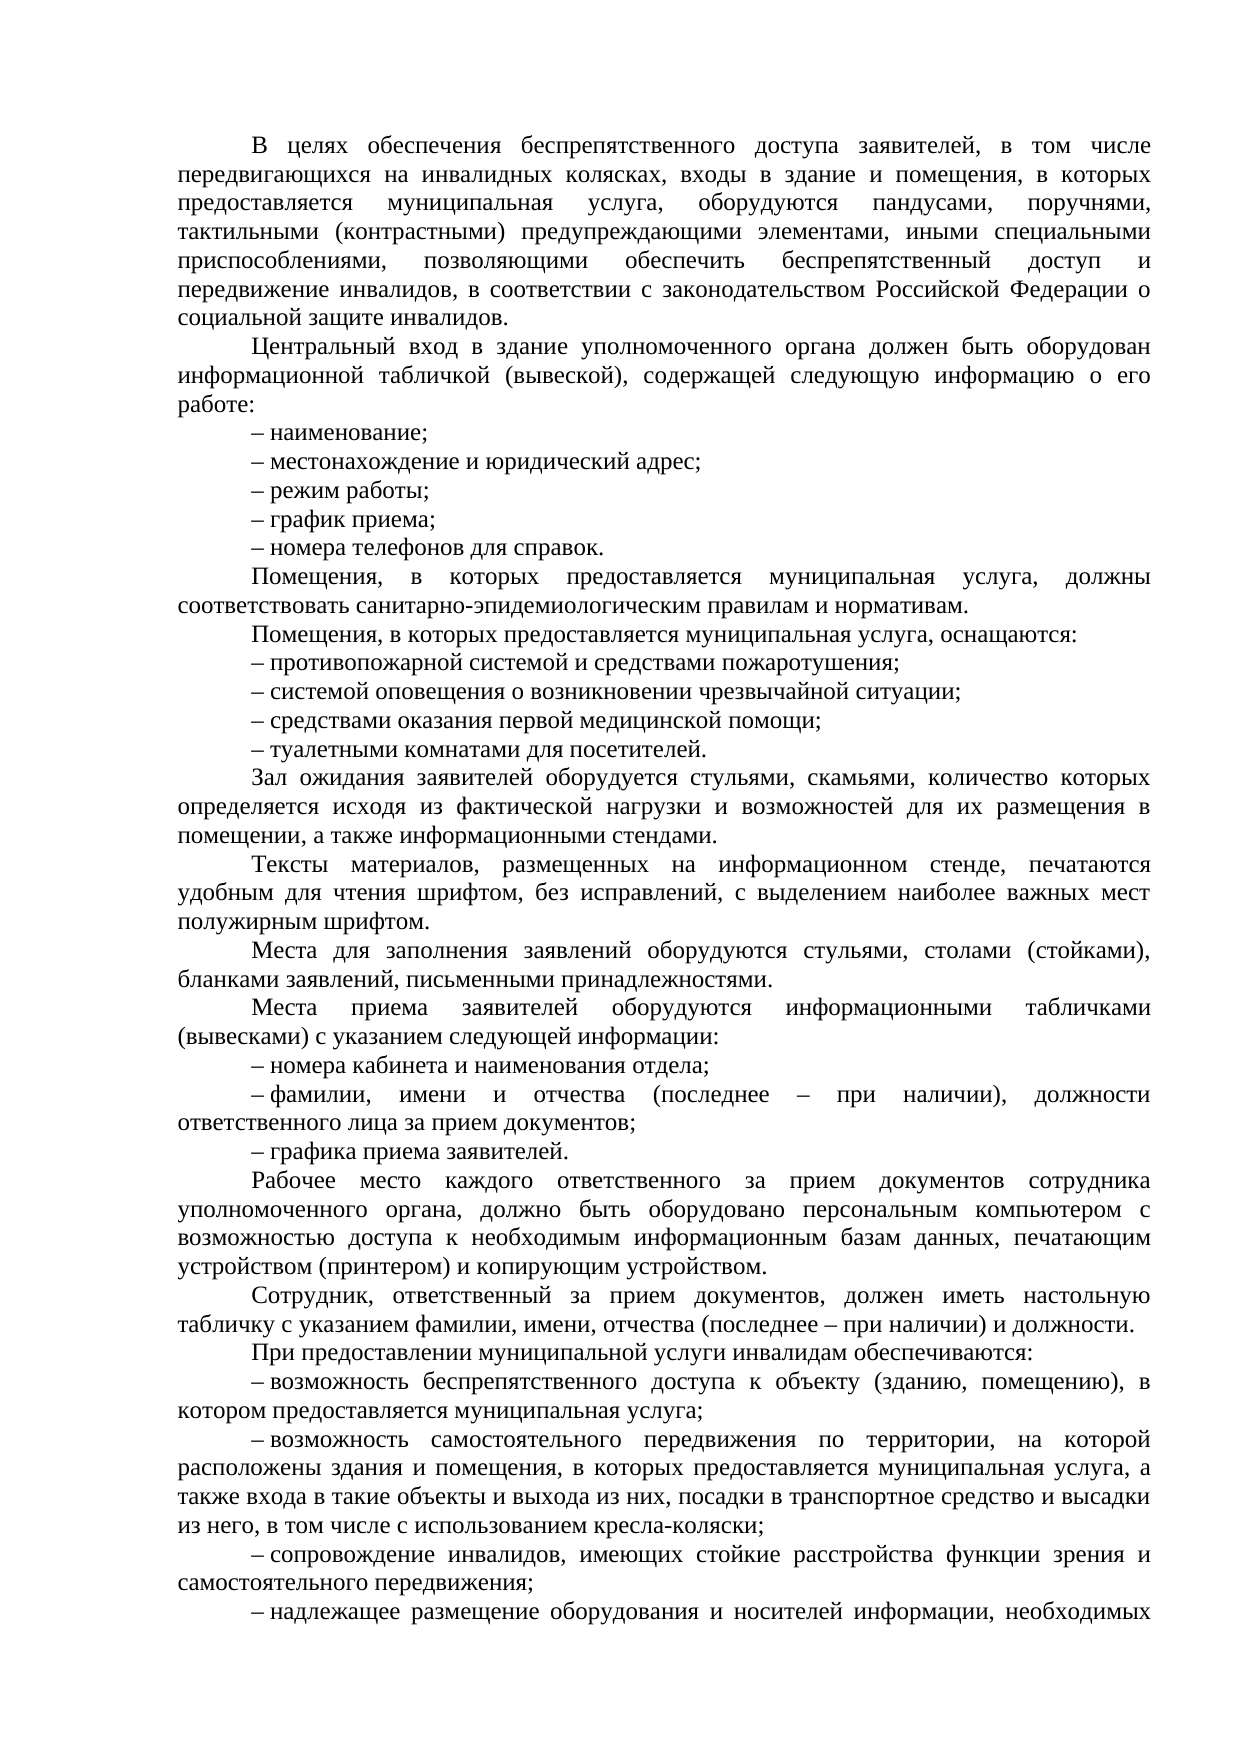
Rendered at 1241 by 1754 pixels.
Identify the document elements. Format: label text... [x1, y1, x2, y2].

text Зал ожидания заявителей оборудуется стульями, скамьями, количество которых определяется исходя из фактической нагрузки и возможностей для их размещения в помещении, а также информационными стендами. [177, 762, 1152, 849]
text – графика приема заявителей. [177, 1136, 1152, 1165]
text Тексты материалов, размещенных на информационном стенде, печатаются удобным для чтения шрифтом, без исправлений, с выделением наиболее важных мест полужирным шрифтом. [177, 849, 1152, 935]
text Места приема заявителей оборудуются информационными табличками (вывесками) с указанием следующей информации: [177, 992, 1152, 1050]
text Помещения, в которых предоставляется муниципальная услуга, должны соответствовать санитарно-эпидемиологическим правилам и нормативам. [177, 561, 1152, 619]
text – средствами оказания первой медицинской помощи; [177, 705, 1152, 734]
text – режим работы; [177, 475, 1152, 504]
text Помещения, в которых предоставляется муниципальная услуга, оснащаются: [177, 619, 1152, 647]
text – туалетными комнатами для посетителей. [177, 734, 1152, 762]
text – номера телефонов для справок. [177, 532, 1152, 561]
text – сопровождение инвалидов, имеющих стойкие расстройства функции зрения и самостоятельного передвижения; [177, 1539, 1152, 1596]
text – возможность беспрепятственного доступа к объекту (зданию, помещению), в котором предоставляется муниципальная услуга; [177, 1366, 1152, 1424]
text – наименование; [177, 417, 1152, 446]
text – противопожарной системой и средствами пожаротушения; [177, 647, 1152, 676]
text Рабочее место каждого ответственного за прием документов сотрудника уполномоченного органа, должно быть оборудовано персональным компьютером с возможностью доступа к необходимым информационным базам данных, печатающим устройством (принтером) и копирующим устройством. [177, 1165, 1152, 1280]
text – график приема; [177, 504, 1152, 532]
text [177, 1596, 1152, 1625]
text – возможность самостоятельного передвижения по территории, на которой расположены здания и помещения, в которых предоставляется муниципальная услуга, а также входа в такие объекты и выхода из них, посадки в транспортное средство и высадки из него, в том числе с использованием кресла-коляски; [177, 1424, 1152, 1539]
text – местонахождение и юридический адрес; [177, 446, 1152, 475]
text Центральный вход в здание уполномоченного органа должен быть оборудован информационной табличкой (вывеской), содержащей следующую информацию о его работе: [177, 331, 1152, 417]
text – системой оповещения о возникновении чрезвычайной ситуации; [177, 676, 1152, 705]
text – фамилии, имени и отчества (последнее – при наличии), должности ответственного лица за прием документов; [177, 1079, 1152, 1136]
text – номера кабинета и наименования отдела; [177, 1050, 1152, 1079]
text Сотрудник, ответственный за прием документов, должен иметь настольную табличку с указанием фамилии, имени, отчества (последнее – при наличии) и должности. [177, 1280, 1152, 1337]
text При предоставлении муниципальной услуги инвалидам обеспечиваются: [177, 1337, 1152, 1366]
text В целях обеспечения беспрепятственного доступа заявителей, в том числе передвигающихся на инвалидных колясках, входы в здание и помещения, в которых предоставляется муниципальная услуга, оборудуются пандусами, поручнями, тактильными (контрастными) предупреждающими элементами, иными специальными приспособлениями, позволяющими обеспечить беспрепятственный доступ и передвижение инвалидов, в соответствии с законодательством Российской Федерации о социальной защите инвалидов. [177, 130, 1152, 331]
text Места для заполнения заявлений оборудуются стульями, столами (стойками), бланками заявлений, письменными принадлежностями. [177, 935, 1152, 992]
